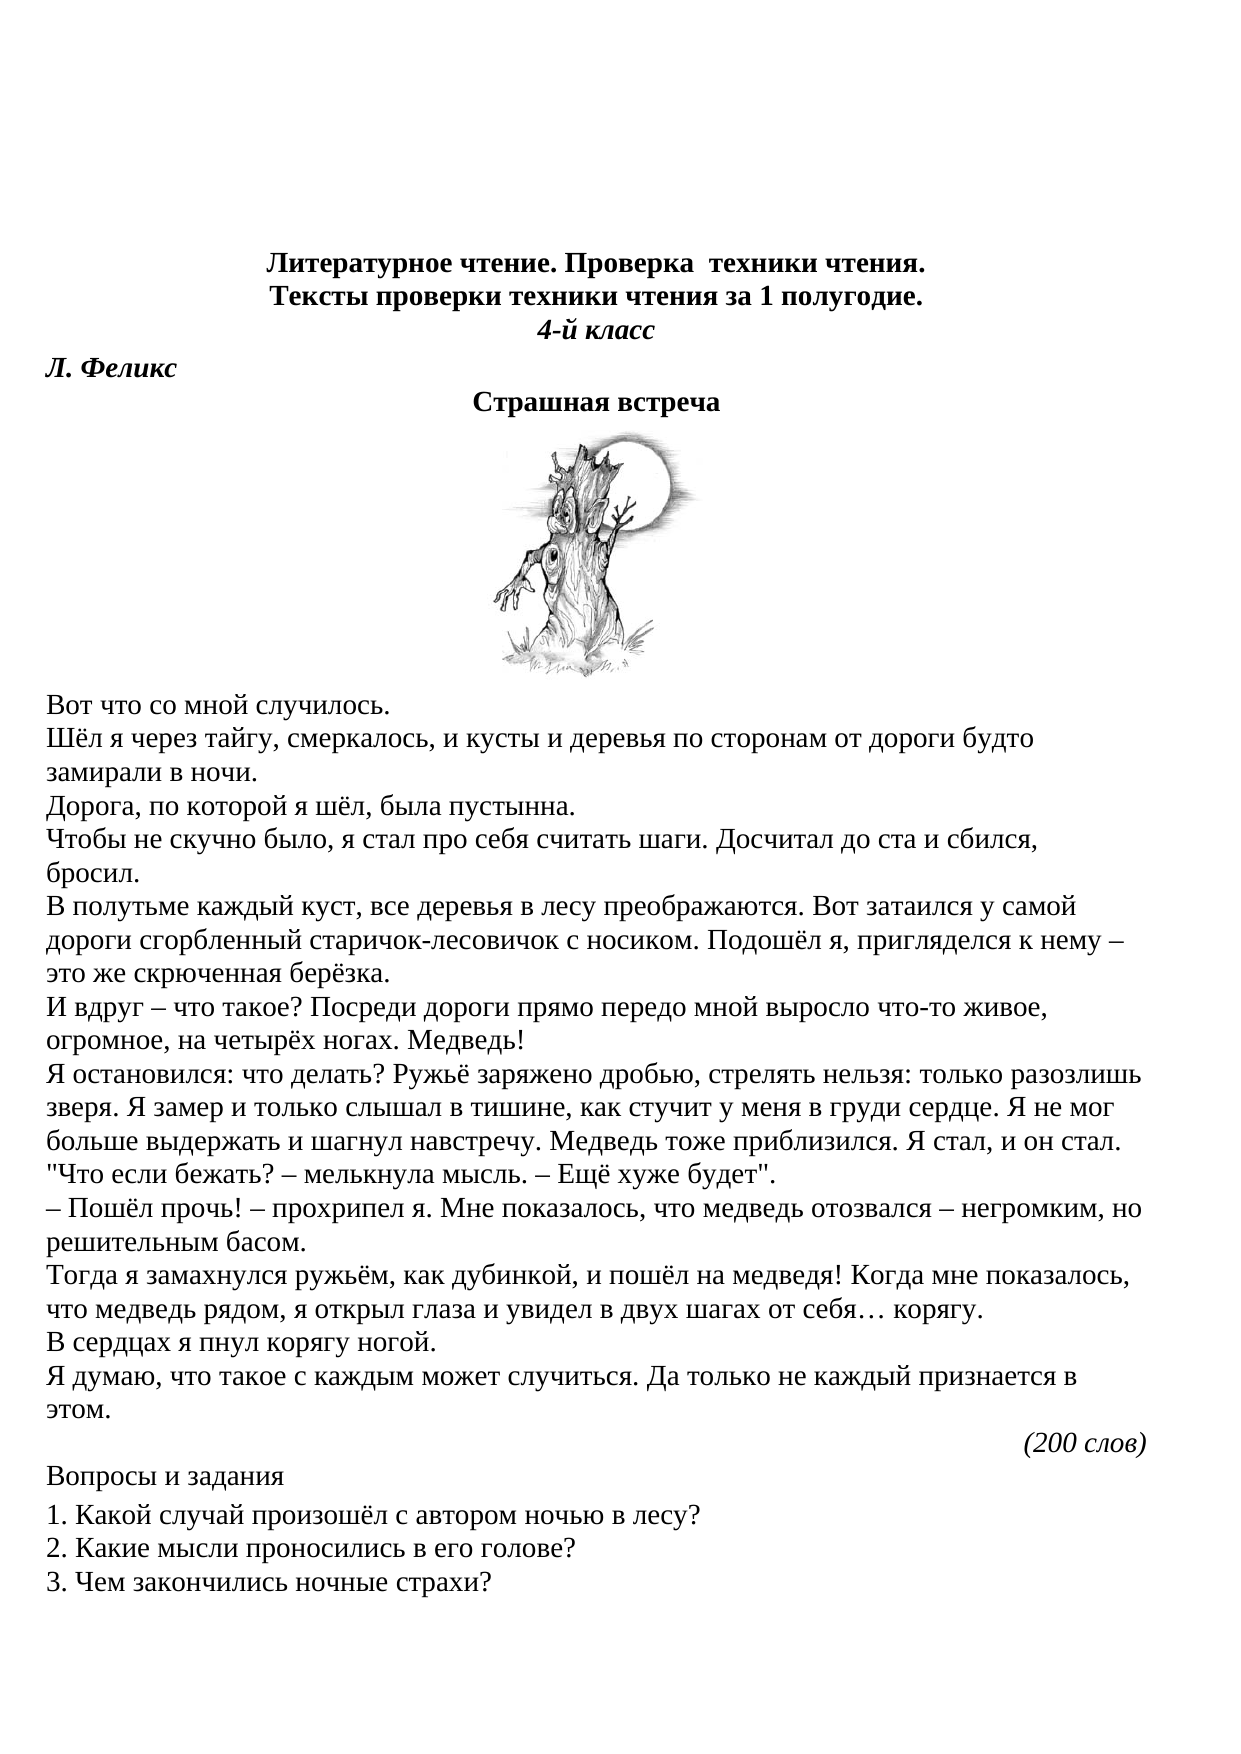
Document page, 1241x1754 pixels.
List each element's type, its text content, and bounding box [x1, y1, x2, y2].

subtitle 4-й класс [46, 312, 1146, 345]
text 1. Какой случай произошёл с автором ночью в лесу? 2. Какие мысли проносились в его голове? 3. Чем закончились ночные страхи? [46, 1497, 1146, 1598]
text Вот что со мной случилось. Шёл я через тайгу, смеркалось, и кусты и деревья по сторонам от дороги будто замирали в ночи. Дорога, по которой я шёл, была пустынна. Чтобы не скучно было, я стал про себя считать шаги. Досчитал до ста и сбился, бросил. В полутьме каждый куст, все деревья в лесу преображаются. Вот затаился у самой дороги сгорбленный старичок-лесовичок с носиком. Подошёл я, пригляделся к нему – это же скрюченная берёзка. И вдруг – что такое? Посреди дороги прямо передо мной выросло что-то живое, огромное, на четырёх ногах. Медведь! Я остановился: что делать? Ружьё заряжено дробью, стрелять нельзя: только разозлишь зверя. Я замер и только слышал в тишине, как стучит у меня в груди сердце. Я не мог больше выдержать и шагнул навстречу. Медведь тоже приблизился. Я стал, и он стал. "Что если бежать? – мелькнула мысль. – Ещё хуже будет". – Пошёл прочь! – прохрипел я. Мне показалось, что медведь отозвался – негромким, но решительным басом. Тогда я замахнулся ружьём, как дубинкой, и пошёл на медведя! Когда мне показалось, что медведь рядом, я открыл глаза и увидел в двух шагах от себя… корягу. В сердцах я пнул корягу ногой. Я думаю, что такое с каждым может случиться. Да только не каждый признается в этом. [46, 687, 1146, 1425]
text (200 слов) [46, 1425, 1146, 1458]
text Литературное чтение. Проверка техники чтения. [46, 245, 1146, 278]
subtitle Вопросы и задания [46, 1458, 1146, 1492]
text Тексты проверки техники чтения за 1 полугодие. [46, 278, 1146, 312]
text Л. Феликс [46, 350, 1146, 384]
picture [487, 422, 705, 687]
subtitle Страшная встреча [46, 384, 1146, 417]
